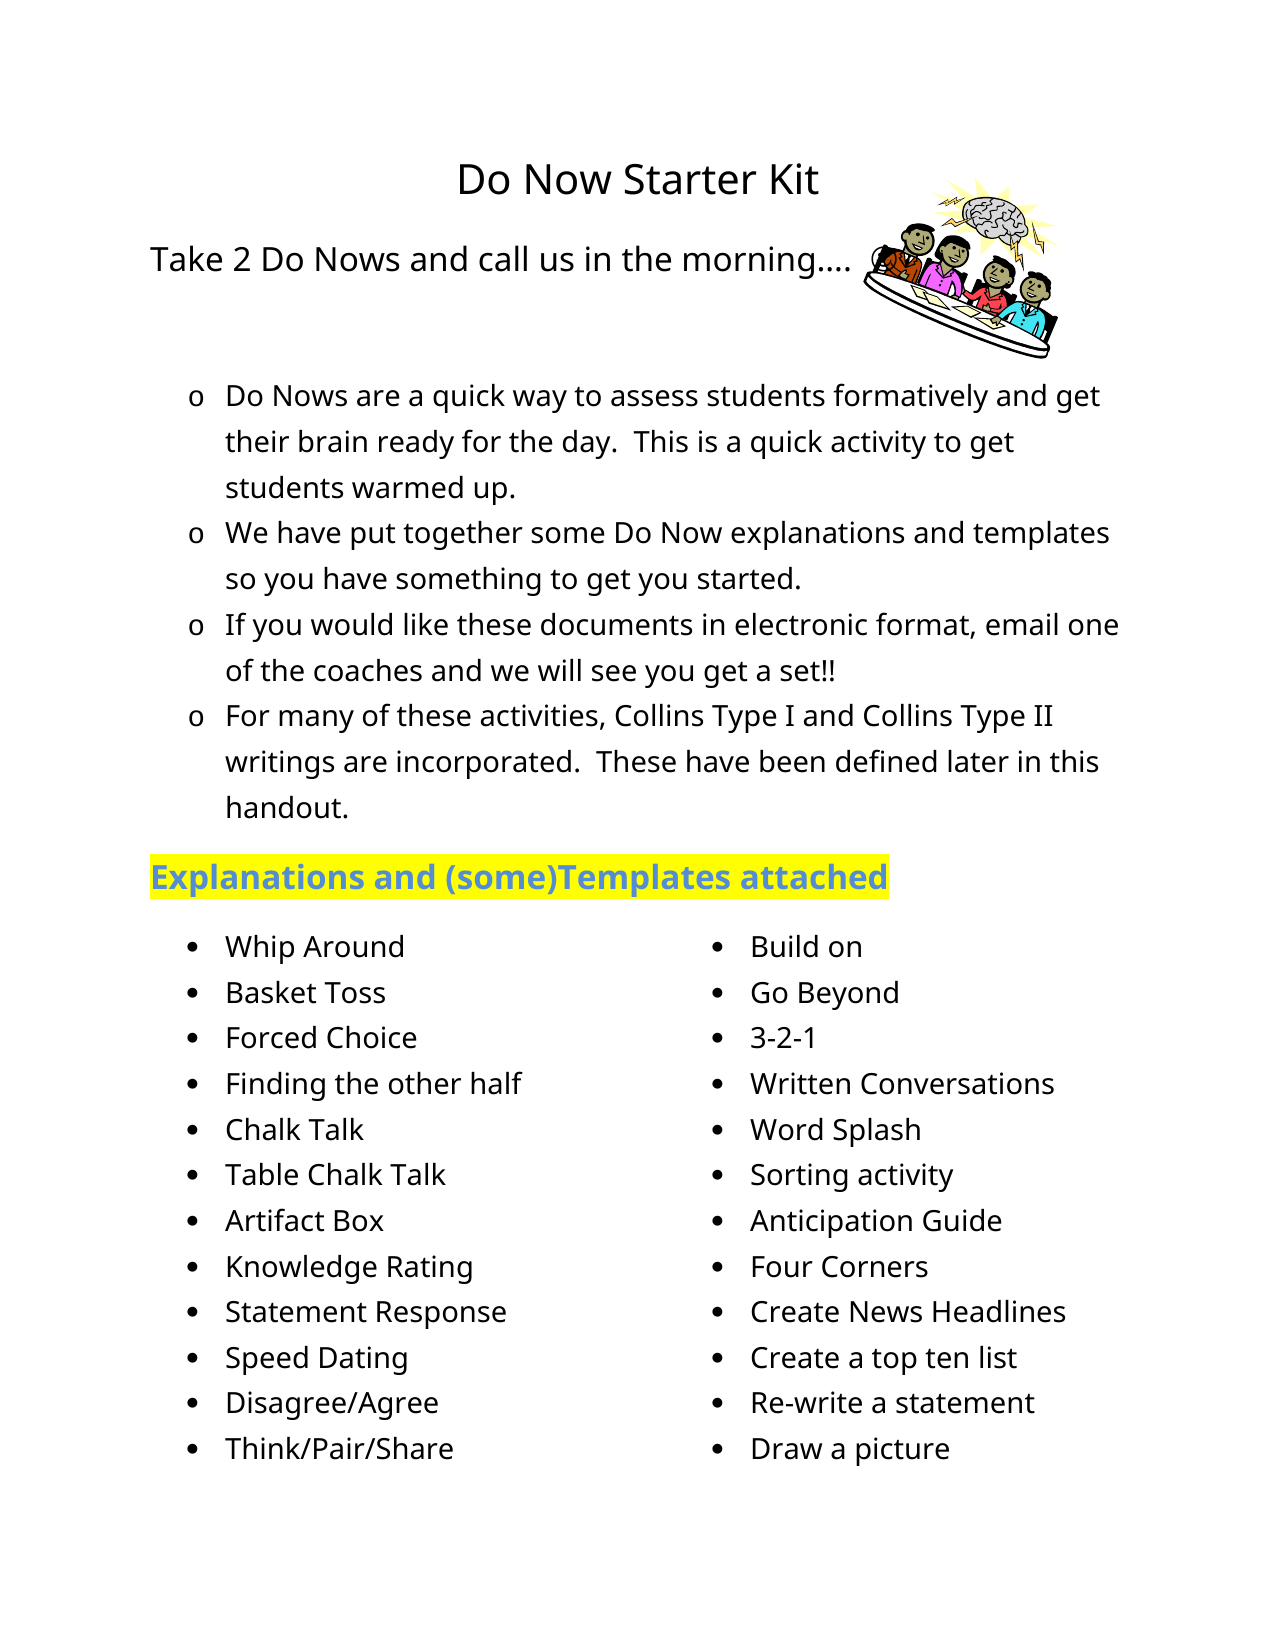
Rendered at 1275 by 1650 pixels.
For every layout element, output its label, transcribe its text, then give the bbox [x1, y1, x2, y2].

list Draw a picture [712, 1428, 1125, 1468]
list Finding the other half [187, 1063, 600, 1103]
list Speed Dating [187, 1337, 600, 1377]
list Think/Pair/Share [187, 1428, 600, 1468]
list Basket Toss [187, 972, 600, 1012]
list Sorting activity [712, 1154, 1125, 1194]
list Knowledge Rating [187, 1246, 600, 1286]
list Four Corners [712, 1246, 1125, 1286]
list Forced Choice [187, 1018, 600, 1057]
list Anticipation Guide [712, 1200, 1125, 1240]
list If you would like these documents in electronic format, email one of the coaches and we will see you get a set!! [187, 604, 1125, 689]
list Whip Around [187, 926, 600, 966]
text Do Now Starter Kit [150, 150, 1125, 207]
text Take 2 Do Nows and call us in the morning…. [150, 236, 1125, 281]
list Table Chalk Talk [187, 1154, 600, 1194]
list Word Splash [712, 1109, 1125, 1149]
list Re-write a statement [712, 1383, 1125, 1422]
list Create a top ten list [712, 1337, 1125, 1377]
list 3-2-1 [712, 1018, 1125, 1057]
list Do Nows are a quick way to assess students formatively and get their brain ready for the day. This is a quick activity to get students warmed up. [187, 376, 1125, 507]
list Chalk Talk [187, 1109, 600, 1149]
list Create News Headlines [712, 1291, 1125, 1331]
list Artifact Box [187, 1200, 600, 1240]
list Build on [712, 926, 1125, 966]
list For many of these activities, Collins Type I and Collins Type II writings are incorporated. These have been defined later in this handout. [187, 696, 1125, 827]
list Written Conversations [712, 1063, 1125, 1103]
list Disagree/Agree [187, 1383, 600, 1422]
list We have put together some Do Now explanations and templates so you have something to get you started. [187, 513, 1125, 598]
list Statement Response [187, 1291, 600, 1331]
text Explanations and (some)Templates attached [150, 853, 1125, 899]
list Go Beyond [712, 972, 1125, 1012]
